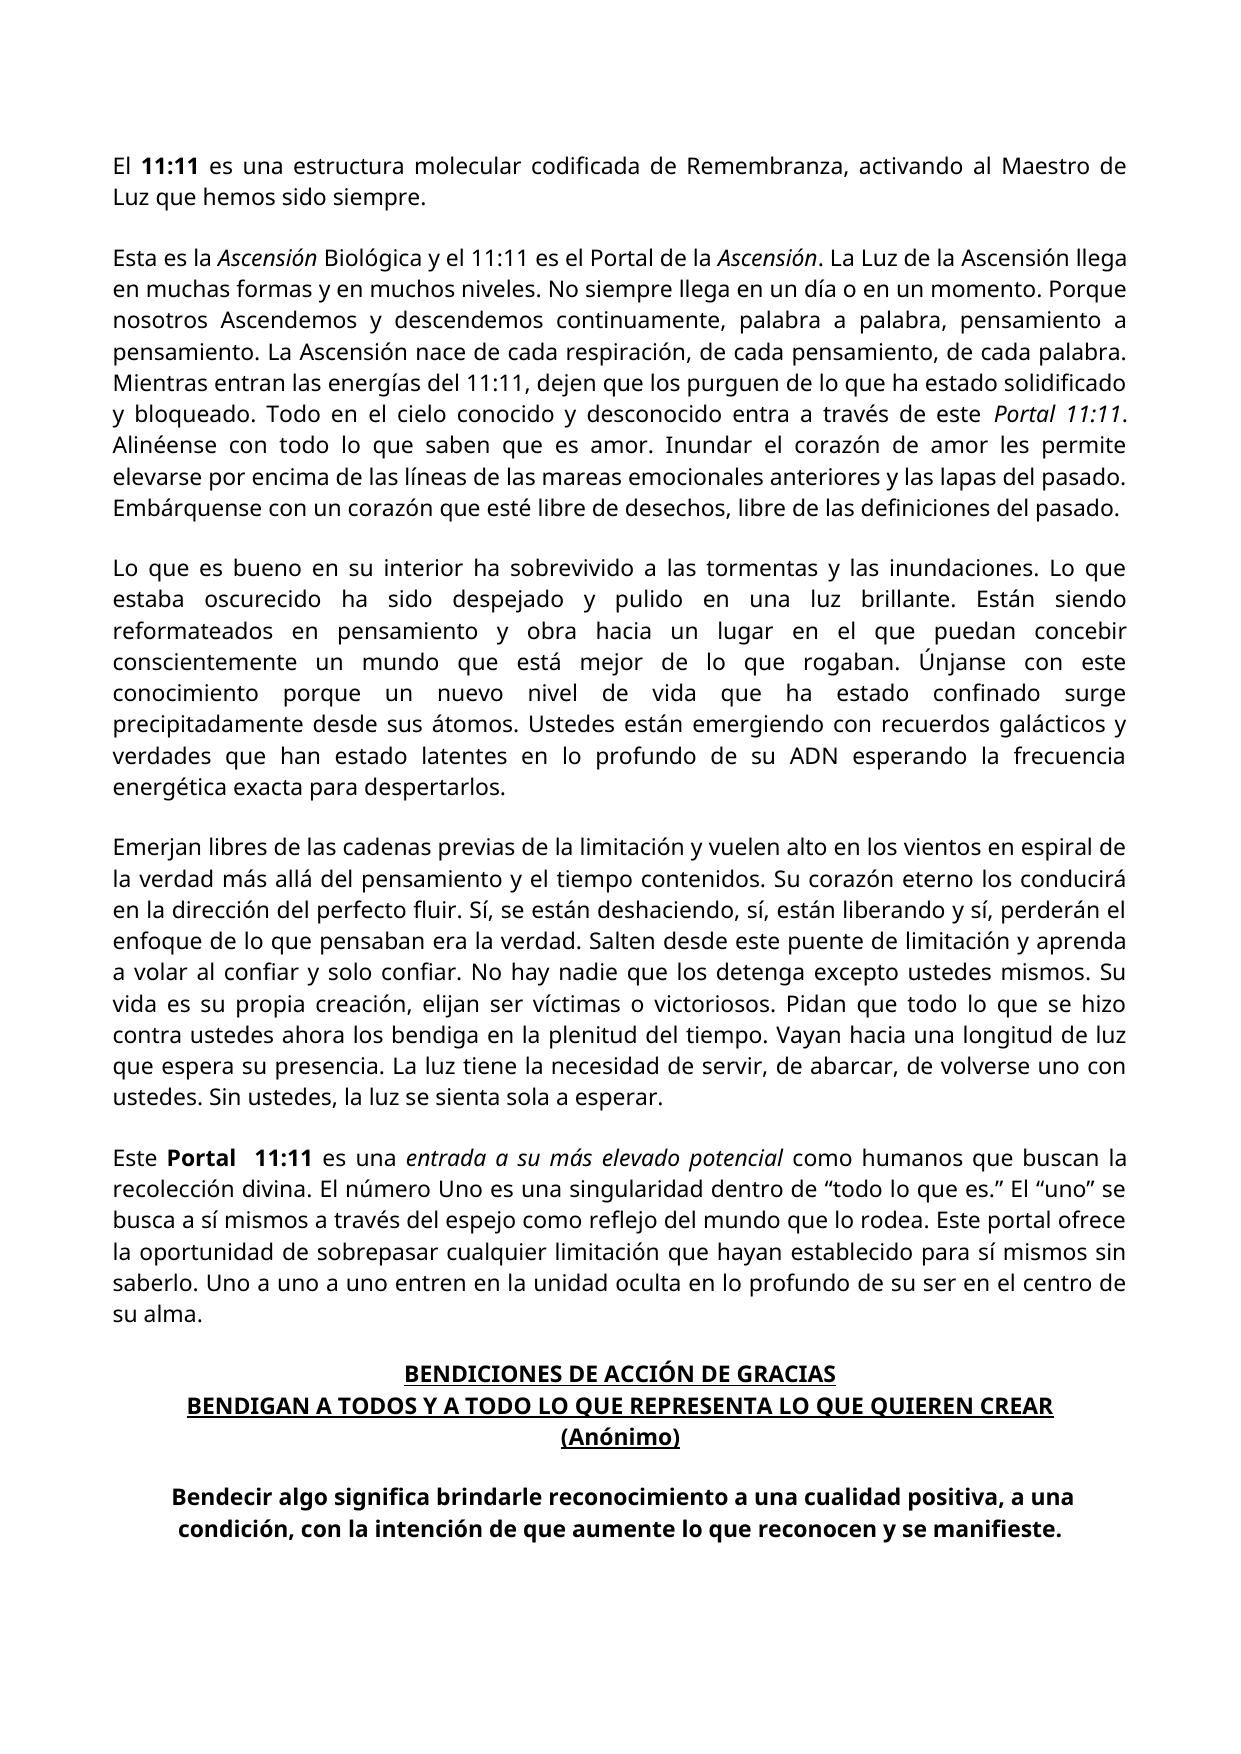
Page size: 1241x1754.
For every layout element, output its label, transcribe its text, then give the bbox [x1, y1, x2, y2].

text BENDIGAN A TODOS Y A TODO LO QUE REPRESENTA LO QUE QUIEREN CREAR [112, 1389, 1128, 1421]
text Lo que es bueno en su interior ha sobrevivido a las tormentas y las inundaciones. Lo que estaba oscurecido ha sido despejado y pulido en una luz brillante. Están siendo reformateados en pensamiento y obra hacia un lugar en el que puedan concebir conscientemente un mundo que está mejor de lo que rogaban. Únjanse con este conocimiento porque un nuevo nivel de vida que ha estado confinado surge precipitadamente desde sus átomos. Ustedes están emergiendo con recuerdos galácticos y verdades que han estado latentes en lo profundo de su ADN esperando la frecuencia energética exacta para despertarlos. [112, 552, 1128, 802]
text Esta es la Ascensión Biológica y el 11:11 es el Portal de la Ascensión. La Luz de la Ascensión llega en muchas formas y en muchos niveles. No siempre llega en un día o en un momento. Porque nosotros Ascendemos y descendemos continuamente, palabra a palabra, pensamiento a pensamiento. La Ascensión nace de cada respiración, de cada pensamiento, de cada palabra. Mientras entran las energías del 11:11, dejen que los purguen de lo que ha estado solidificado y bloqueado. Todo en el cielo conocido y desconocido entra a través de este Portal 11:11. Alinéense con todo lo que saben que es amor. Inundar el corazón de amor les permite elevarse por encima de las líneas de las mareas emocionales anteriores y las lapas del pasado. Embárquense con un corazón que esté libre de desechos, libre de las definiciones del pasado. [112, 242, 1128, 523]
text BENDICIONES DE ACCIÓN DE GRACIAS [112, 1358, 1128, 1389]
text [112, 150, 1128, 212]
text Este Portal 11:11 es una entrada a su más elevado potencial como humanos que buscan la recolección divina. El número Uno es una singularidad dentro de “todo lo que es.” El “uno” se busca a sí mismos a través del espejo como reflejo del mundo que lo rodea. Este portal ofrece la oportunidad de sobrepasar cualquier limitación que hayan establecido para sí mismos sin saberlo. Uno a uno a uno entren en la unidad oculta en lo profundo de su ser en el centro de su alma. [112, 1142, 1128, 1329]
text Emerjan libres de las cadenas previas de la limitación y vuelen alto en los vientos en espiral de la verdad más allá del pensamiento y el tiempo contenidos. Su corazón eterno los conducirá en la dirección del perfecto fluir. Sí, se están deshaciendo, sí, están liberando y sí, perderán el enfoque de lo que pensaban era la verdad. Salten desde este puente de limitación y aprenda a volar al confiar y solo confiar. No hay nadie que los detenga excepto ustedes mismos. Su vida es su propia creación, elijan ser víctimas o victoriosos. Pidan que todo lo que se hizo contra ustedes ahora los bendiga en la plenitud del tiempo. Vayan hacia una longitud de luz que espera su presencia. La luz tiene la necesidad de servir, de abarcar, de volverse uno con ustedes. Sin ustedes, la luz se sienta sola a esperar. [112, 831, 1128, 1112]
text (Anónimo) [112, 1421, 1128, 1452]
text Bendecir algo significa brindarle reconocimiento a una cualidad positiva, a una condición, con la intención de que aumente lo que reconocen y se manifieste. [112, 1481, 1128, 1544]
